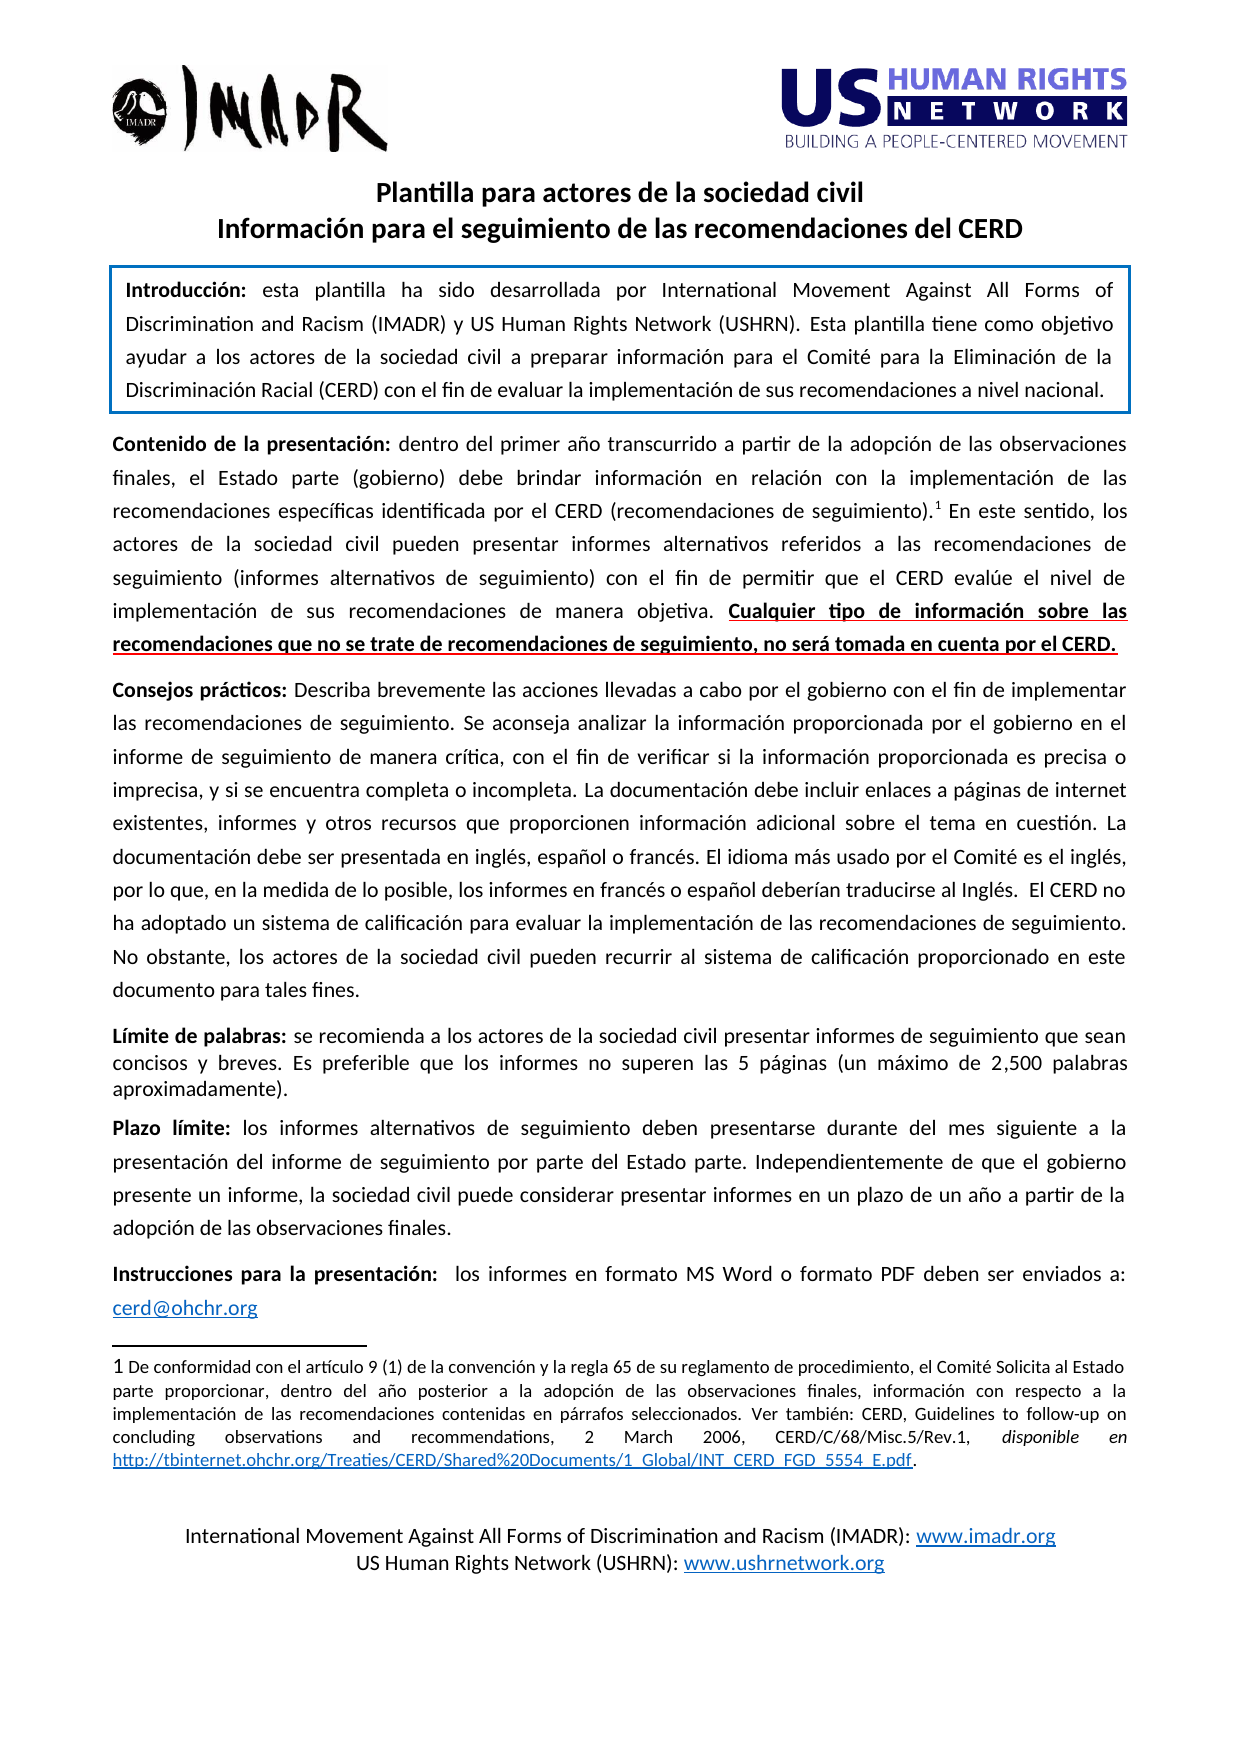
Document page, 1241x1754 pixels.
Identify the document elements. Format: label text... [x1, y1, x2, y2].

picture [112, 65, 388, 152]
text Consejos prácticos: Describa brevemente las acciones llevadas a cabo por el gobierno con el fin de implementar las recomendaciones de seguimiento. Se aconseja analizar la información proporcionada por el gobierno en el informe de seguimiento de manera crítica, con el fin de verificar si la información proporcionada es precisa o imprecisa, y si se encuentra completa o incompleta. La documentación debe incluir enlaces a páginas de internet existentes, informes y otros recursos que proporcionen información adicional sobre el tema en cuestión. La documentación debe ser presentada en inglés, español o francés. El idioma más usado por el Comité es el inglés, por lo que, en la medida de lo posible, los informes en francés o español deberían traducirse al Inglés. El CERD no ha adoptado un sistema de calificación para evaluar la implementación de las recomendaciones de seguimiento. No obstante, los actores de la sociedad civil pueden recurrir al sistema de calificación proporcionado en este documento para tales fines. [112, 676, 1128, 1003]
text Límite de palabras: se recomienda a los actores de la sociedad civil presentar informes de seguimiento que sean concisos y breves. Es preferible que los informes no superen las 5 páginas (un máximo de 2,500 palabras aproximadamente). [112, 1022, 1128, 1102]
text Instrucciones para la presentación: los informes en formato MS Word o formato PDF deben ser enviados a: cerd@ohchr.org [112, 1260, 1128, 1320]
text Plantilla para actores de la sociedad civil [112, 174, 1128, 210]
text Plazo límite: los informes alternativos de seguimiento deben presentarse durante del mes siguiente a la presentación del informe de seguimiento por parte del Estado parte. Independientemente de que el gobierno presente un informe, la sociedad civil puede considerar presentar informes en un plazo de un año a partir de la adopción de las observaciones finales. [112, 1114, 1128, 1241]
picture [781, 65, 1128, 148]
text Información para el seguimiento de las recomendaciones del CERD [112, 210, 1128, 245]
text Contenido de la presentación: dentro del primer año transcurrido a partir de la adopción de las observaciones finales, el Estado parte (gobierno) debe brindar información en relación con la implementación de las recomendaciones específicas identificada por el CERD (recomendaciones de seguimiento). En este sentido, los actores de la sociedad civil pueden presentar informes alternativos referidos a las recomendaciones de seguimiento (informes alternativos de seguimiento) con el fin de permitir que el CERD evalúe el nivel de implementación de sus recomendaciones de manera objetiva. Cualquier tipo de información sobre las recomendaciones que no se trate de recomendaciones de seguimiento, no será tomada en cuenta por el CERD. [112, 430, 1128, 657]
